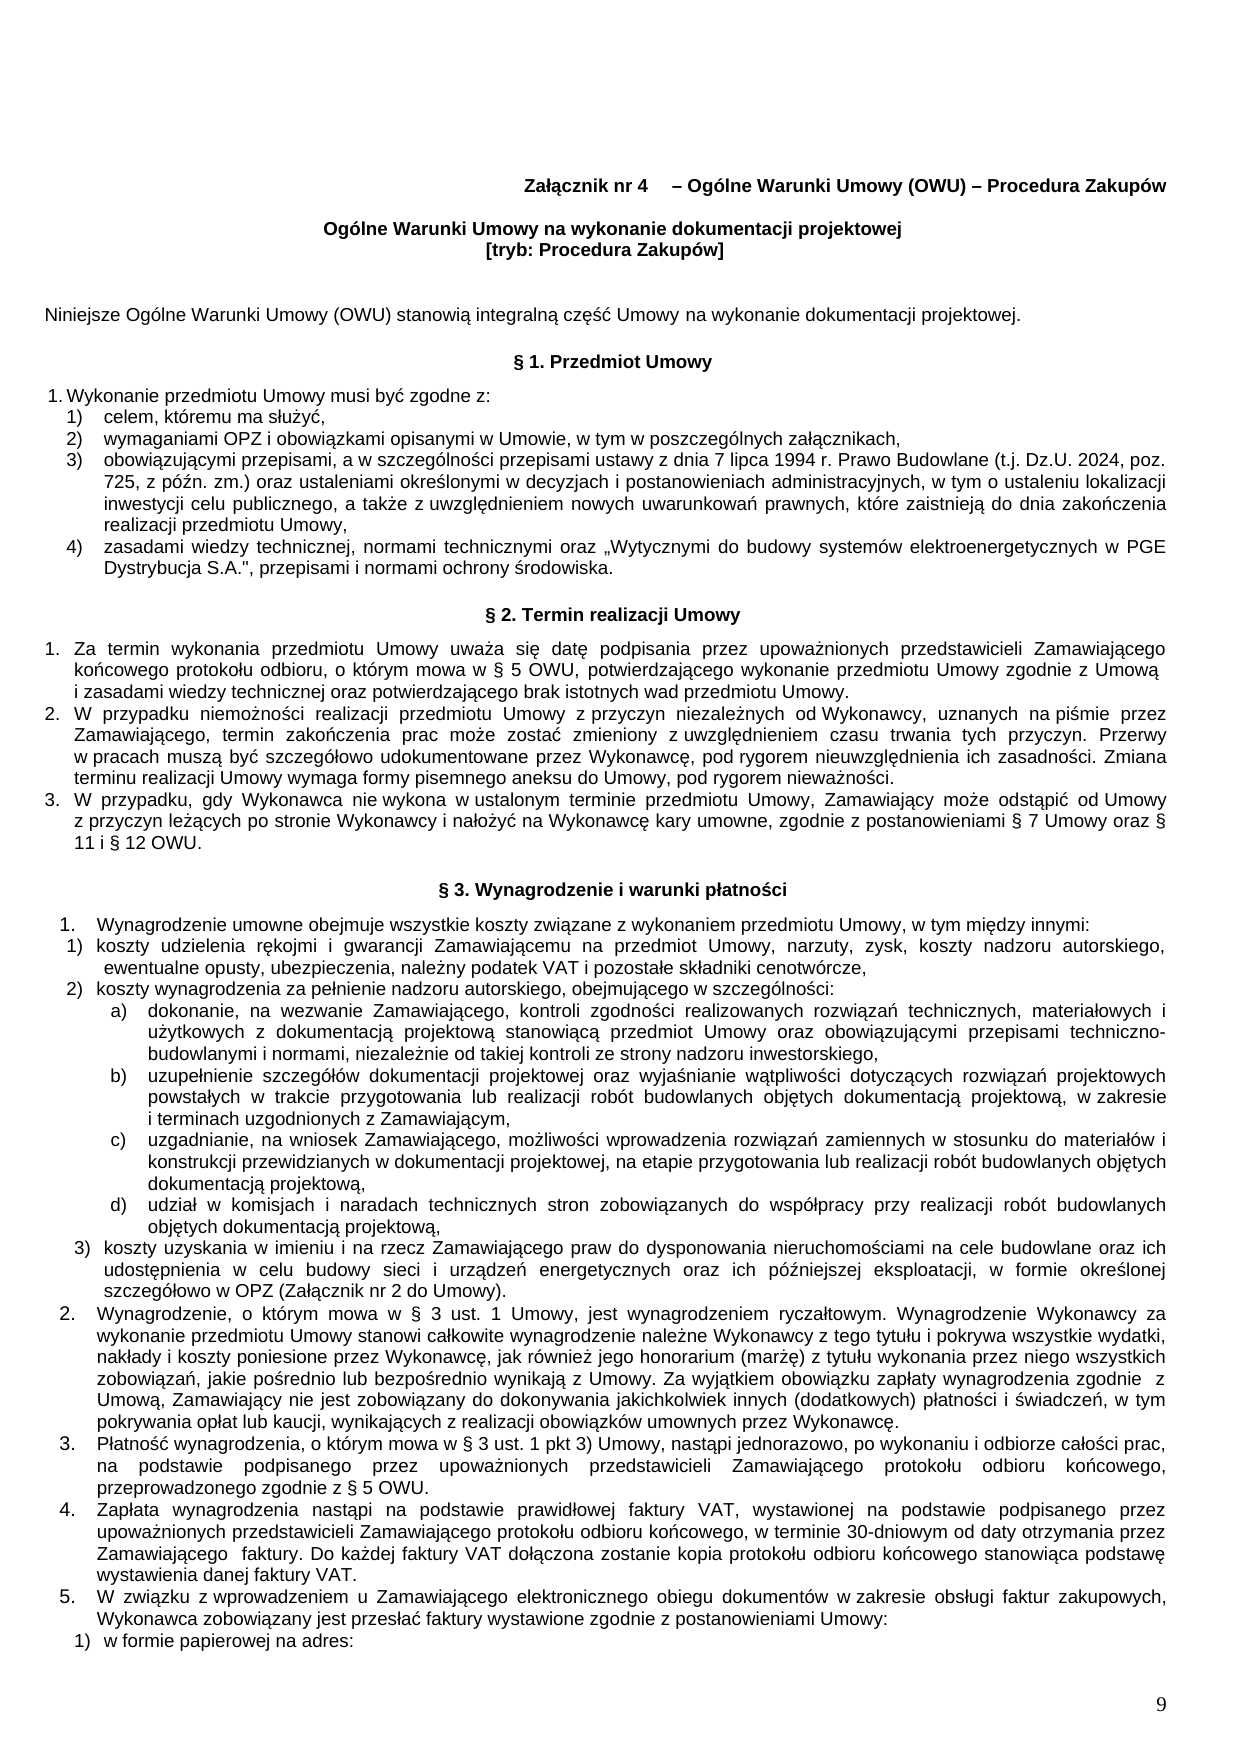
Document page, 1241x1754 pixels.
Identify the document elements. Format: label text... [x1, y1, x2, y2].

list wymaganiami OPZ i obowiązkami opisanymi w Umowie, w tym w poszczególnych załącznikach, [66, 428, 1167, 449]
list koszty udzielenia rękojmi i gwarancji Zamawiającemu na przedmiot Umowy, narzuty, zysk, koszty nadzoru autorskiego, ewentualne opusty, ubezpieczenia, należny podatek VAT i pozostałe składniki cenotwórcze, [66, 935, 1167, 978]
text Niniejsze Ogólne Warunki Umowy (OWU) stanowią integralną część Umowy na wykonanie dokumentacji projektowej. [44, 304, 1167, 326]
list koszty uzyskania w imieniu i na rzecz Zamawiającego praw do dysponowania nieruchomościami na cele budowlane oraz ich udostępnienia w celu budowy sieci i urządzeń energetycznych oraz ich późniejszej eksploatacji, w formie określonej szczegółowo w OPZ (Załącznik nr 2 do Umowy). [74, 1237, 1167, 1302]
list Załącznik nr 4 – Ogólne Warunki Umowy (OWU) – Procedura Zakupów [59, 174, 1167, 196]
list w formie papierowej na adres: [74, 1630, 1167, 1651]
list W przypadku niemożności realizacji przedmiotu Umowy z przyczyn niezależnych od Wykonawcy, uznanych na piśmie przez Zamawiającego, termin zakończenia prac może zostać zmieniony z uwzględnieniem czasu trwania tych przyczyn. Przerwy w pracach muszą być szczegółowo udokumentowane przez Wykonawcę, pod rygorem nieuwzględnienia ich zasadności. Zmiana terminu realizacji Umowy wymaga formy pisemnego aneksu do Umowy, pod rygorem nieważności. [44, 702, 1167, 789]
list Płatność wynagrodzenia, o którym mowa w § 3 ust. 1 pkt 3) Umowy, nastąpi jednorazowo, po wykonaniu i odbiorze całości prac, na podstawie podpisanego przez upoważnionych przedstawicieli Zamawiającego protokołu odbioru końcowego, przeprowadzonego zgodnie z § 5 OWU. [59, 1432, 1167, 1498]
list koszty wynagrodzenia za pełnienie nadzoru autorskiego, obejmującego w szczególności: [66, 978, 1167, 1000]
list udział w komisjach i naradach technicznych stron zobowiązanych do współpracy przy realizacji robót budowlanych objętych dokumentacją projektową, [110, 1194, 1167, 1237]
list W związku z wprowadzeniem u Zamawiającego elektronicznego obiegu dokumentów w zakresie obsługi faktur zakupowych, Wykonawca zobowiązany jest przesłać faktury wystawione zgodnie z postanowieniami Umowy: [59, 1585, 1167, 1630]
list Wynagrodzenie umowne obejmuje wszystkie koszty związane z wykonaniem przedmiotu Umowy, w tym między innymi: [59, 912, 1167, 935]
list uzgadnianie, na wniosek Zamawiającego, możliwości wprowadzenia rozwiązań zamiennych w stosunku do materiałów i konstrukcji przewidzianych w dokumentacji projektowej, na etapie przygotowania lub realizacji robót budowlanych objętych dokumentacją projektową, [110, 1129, 1167, 1194]
list celem, któremu ma służyć, [66, 406, 1167, 428]
text § 1. Przedmiot Umowy [59, 351, 1167, 372]
list [tryb: Procedura Zakupów] [43, 239, 1167, 261]
list obowiązującymi przepisami, a w szczególności przepisami ustawy z dnia 7 lipca 1994 r. Prawo Budowlane (t.j. Dz.U. 2024, poz. 725, z późn. zm.) oraz ustaleniami określonymi w decyzjach i postanowieniach administracyjnych, w tym o ustaleniu lokalizacji inwestycji celu publicznego, a także z uwzględnieniem nowych uwarunkowań prawnych, które zaistnieją do dnia zakończenia realizacji przedmiotu Umowy, [66, 449, 1167, 536]
list Ogólne Warunki Umowy na wykonanie dokumentacji projektowej [59, 218, 1167, 239]
list Za termin wykonania przedmiotu Umowy uważa się datę podpisania przez upoważnionych przedstawicieli Zamawiającego końcowego protokołu odbioru, o którym mowa w § 5 OWU, potwierdzającego wykonanie przedmiotu Umowy zgodnie z Umową i zasadami wiedzy technicznej oraz potwierdzającego brak istotnych wad przedmiotu Umowy. [44, 638, 1167, 702]
list dokonanie, na wezwanie Zamawiającego, kontroli zgodności realizowanych rozwiązań technicznych, materiałowych i użytkowych z dokumentacją projektową stanowiącą przedmiot Umowy oraz obowiązującymi przepisami techniczno-budowlanymi i normami, niezależnie od takiej kontroli ze strony nadzoru inwestorskiego, [110, 1000, 1167, 1064]
list W przypadku, gdy Wykonawca nie wykona w ustalonym terminie przedmiotu Umowy, Zamawiający może odstąpić od Umowy z przyczyn leżących po stronie Wykonawcy i nałożyć na Wykonawcę kary umowne, zgodnie z postanowieniami § 7 Umowy oraz § 11 i § 12 OWU. [44, 789, 1167, 853]
text § 2. Termin realizacji Umowy [59, 604, 1167, 625]
list Zapłata wynagrodzenia nastąpi na podstawie prawidłowej faktury VAT, wystawionej na podstawie podpisanego przez upoważnionych przedstawicieli Zamawiającego protokołu odbioru końcowego, w terminie 30-dniowym od daty otrzymania przez Zamawiającego faktury. Do każdej faktury VAT dołączona zostanie kopia protokołu odbioru końcowego stanowiąca podstawę wystawienia danej faktury VAT. [59, 1498, 1167, 1585]
list uzupełnienie szczegółów dokumentacji projektowej oraz wyjaśnianie wątpliwości dotyczących rozwiązań projektowych powstałych w trakcie przygotowania lub realizacji robót budowlanych objętych dokumentacją projektową, w zakresie i terminach uzgodnionych z Zamawiającym, [110, 1064, 1167, 1129]
text § 3. Wynagrodzenie i warunki płatności [59, 878, 1167, 900]
list zasadami wiedzy technicznej, normami technicznymi oraz „Wytycznymi do budowy systemów elektroenergetycznych w PGE Dystrybucja S.A.", przepisami i normami ochrony środowiska. [66, 536, 1167, 579]
list Wykonanie przedmiotu Umowy musi być zgodne z: [47, 384, 1167, 406]
list Wynagrodzenie, o którym mowa w § 3 ust. 1 Umowy, jest wynagrodzeniem ryczałtowym. Wynagrodzenie Wykonawcy za wykonanie przedmiotu Umowy stanowi całkowite wynagrodzenie należne Wykonawcy z tego tytułu i pokrywa wszystkie wydatki, nakłady i koszty poniesione przez Wykonawcę, jak również jego honorarium (marżę) z tytułu wykonania przez niego wszystkich zobowiązań, jakie pośrednio lub bezpośrednio wynikają z Umowy. Za wyjątkiem obowiązku zapłaty wynagrodzenia zgodnie z Umową, Zamawiający nie jest zobowiązany do dokonywania jakichkolwiek innych (dodatkowych) płatności i świadczeń, w tym pokrywania opłat lub kaucji, wynikających z realizacji obowiązków umownych przez Wykonawcę. [59, 1302, 1167, 1432]
